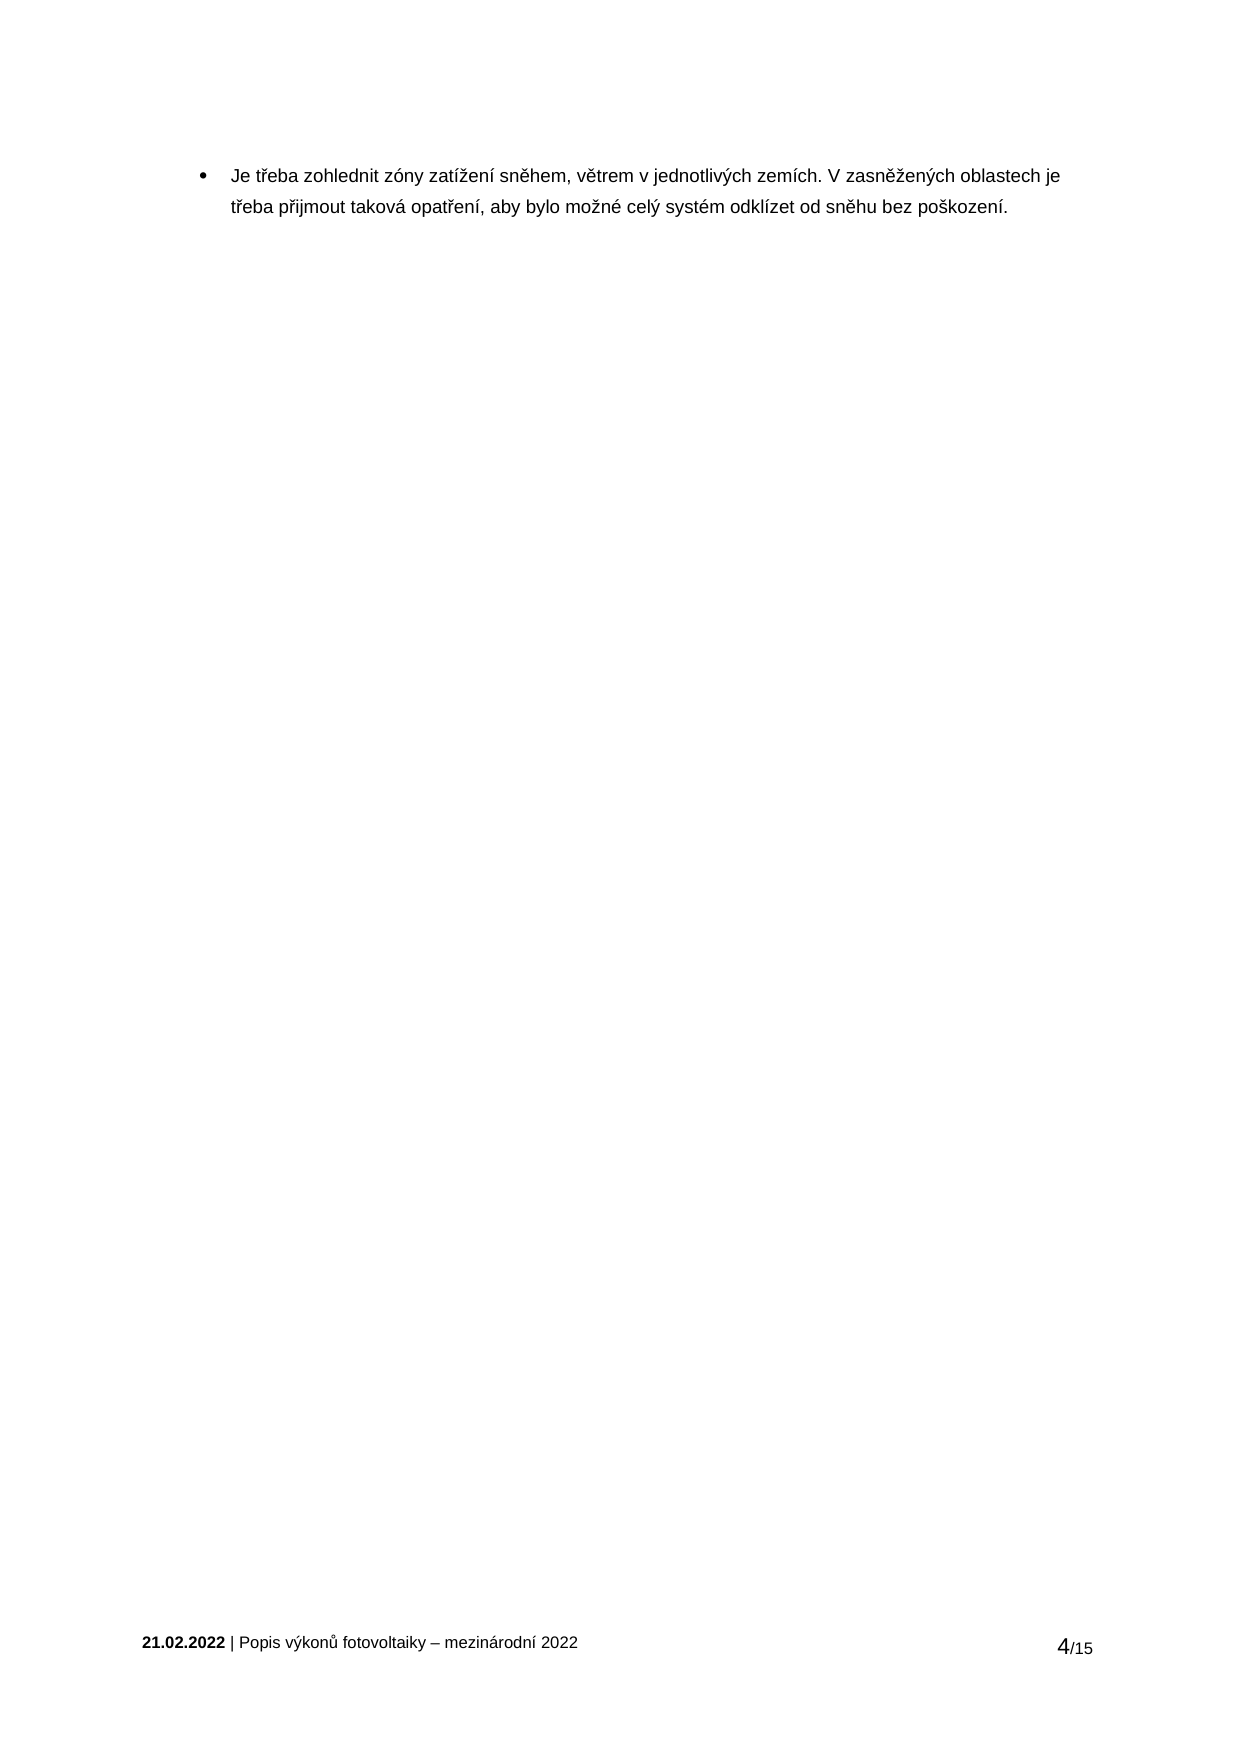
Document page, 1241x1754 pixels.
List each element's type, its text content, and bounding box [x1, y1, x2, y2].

list Je třeba zohlednit zóny zatížení sněhem, větrem v jednotlivých zemích. V zasněžených oblastech je třeba přijmout taková opatření, aby bylo možné celý systém odklízet od sněhu bez poškození. [200, 164, 1077, 218]
